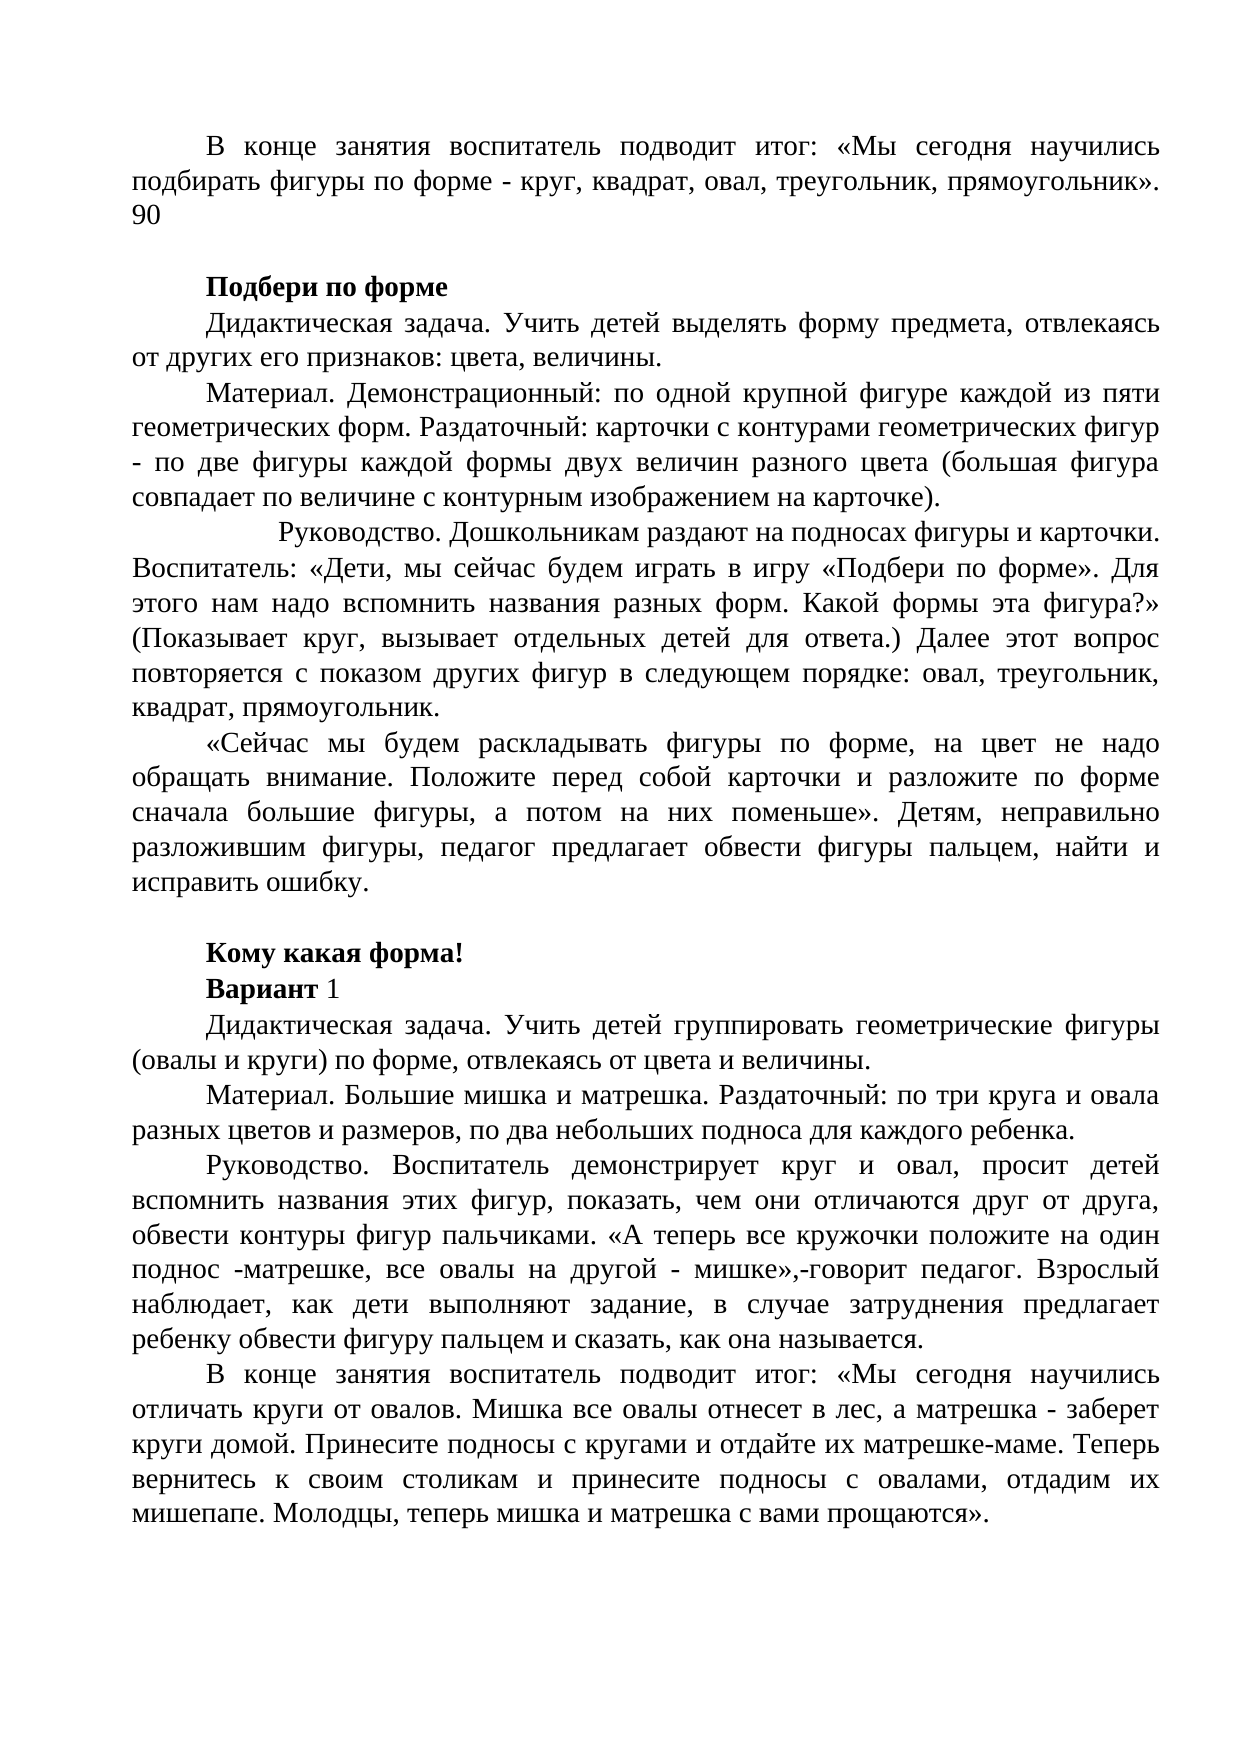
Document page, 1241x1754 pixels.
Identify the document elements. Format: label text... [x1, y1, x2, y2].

text Материал. Демонстрационный: по одной крупной фигуре каждой из пяти геометрических форм. Раздаточный: карточки с контурами геометрических фигур - по две фигуры каждой формы двух величин разного цвета (большая фигура совпадает по величине с контурным изображением на карточке). [132, 375, 1161, 513]
subtitle Вариант 1 [206, 971, 1162, 1005]
text Кому какая форма! [206, 935, 1162, 969]
text Дидактическая задача. Учить детей выделять форму предмета, отвлекаясь от других его признаков: цвета, величины. [132, 305, 1161, 373]
text Дидактическая задача. Учить детей группировать геометрические фигуры (овалы и круги) по форме, отвлекаясь от цвета и величины. [132, 1007, 1161, 1076]
text «Сейчас мы будем раскладывать фигуры по форме, на цвет не надо обращать внимание. Положите перед собой карточки и разложите по форме сначала большие фигуры, а потом на них поменьше». Детям, неправильно разложившим фигуры, педагог предлагает обвести фигуры пальцем, найти и исправить ошибку. [132, 725, 1161, 897]
text Материал. Большие мишка и матрешка. Раздаточный: по три круга и овала разных цветов и размеров, по два небольших подноса для каждого ребенка. [132, 1077, 1161, 1146]
text В конце занятия воспитатель подводит итог: «Мы сегодня научились отличать круги от овалов. Мишка все овалы отнесет в лес, а матрешка - заберет круги домой. Принесите подносы с кругами и отдайте их матрешке-маме. Теперь вернитесь к своим столикам и принесите подносы с овалами, отдадим их мишепапе. Молодцы, теперь мишка и матрешка с вами прощаются». [132, 1356, 1161, 1529]
text Руководство. Воспитатель демонстрирует круг и овал, просит детей вспомнить названия этих фигур, показать, чем они отличаются друг от друга, обвести контуры фигур пальчиками. «А теперь все кружочки положите на один поднос -матрешке, все овалы на другой - мишке»,-говорит педагог. Взрослый наблюдает, как дети выполняют задание, в случае затруднения предлагает ребенку обвести фигуру пальцем и сказать, как она называется. [132, 1147, 1161, 1355]
text В конце занятия воспитатель подводит итог: «Мы сегодня научились подбирать фигуры по форме - круг, квадрат, овал, треугольник, прямоугольник». 90 [132, 128, 1161, 231]
subtitle Подбери по форме [206, 269, 1162, 302]
text Руководство. Дошкольникам раздают на подносах фигуры и карточки. [133, 514, 1161, 548]
text Воспитатель: «Дети, мы сейчас будем играть в игру «Подбери по форме». Для этого нам надо вспомнить названия разных форм. Какой формы эта фигура?» (Показывает круг, вызывает отдельных детей для ответа.) Далее этот вопрос повторяется с показом других фигур в следующем порядке: овал, треугольник, квадрат, прямоугольник. [132, 550, 1161, 723]
